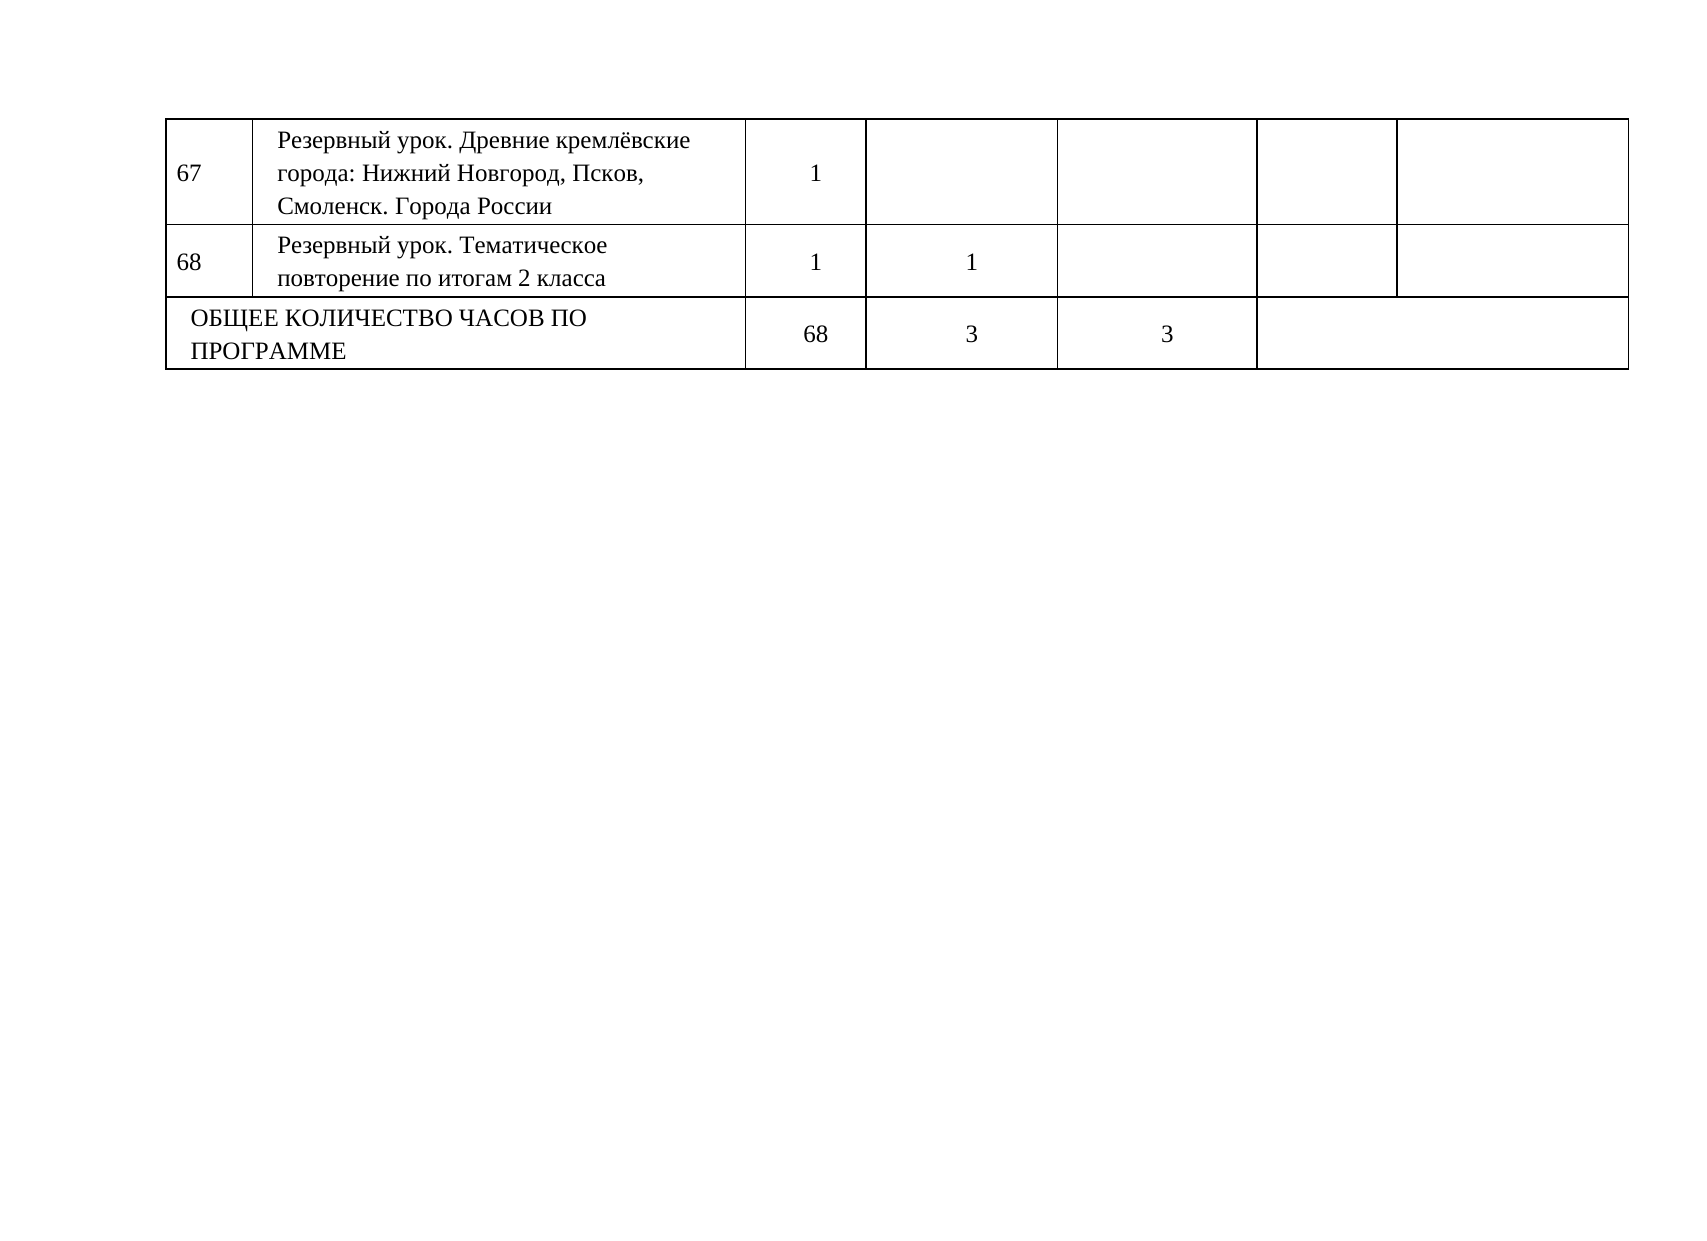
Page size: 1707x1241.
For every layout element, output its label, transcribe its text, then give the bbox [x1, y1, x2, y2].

table_cell [1398, 120, 1628, 223]
table_cell [1258, 298, 1628, 368]
table_cell 1 [746, 120, 865, 223]
table_cell 67 [167, 120, 252, 223]
table_cell [867, 120, 1057, 223]
table_cell 1 [746, 225, 865, 296]
table_cell 68 [746, 298, 865, 368]
table_cell 68 [167, 225, 252, 296]
table_cell [1258, 120, 1396, 223]
table_cell 3 [867, 298, 1057, 368]
table_cell Резервный урок. Древние кремлёвские города: Нижний Новгород, Псков, Смоленск. Города России [253, 120, 745, 223]
table_cell [1258, 225, 1396, 296]
table_cell [1398, 225, 1628, 296]
table_cell [1058, 225, 1256, 296]
table_cell 3 [1058, 298, 1256, 368]
table_cell Резервный урок. Тематическое повторение по итогам 2 класса [253, 225, 745, 296]
table_cell 1 [867, 225, 1057, 296]
table_cell [1058, 120, 1256, 223]
table_cell ОБЩЕЕ КОЛИЧЕСТВО ЧАСОВ ПО ПРОГРАММЕ [167, 298, 745, 368]
